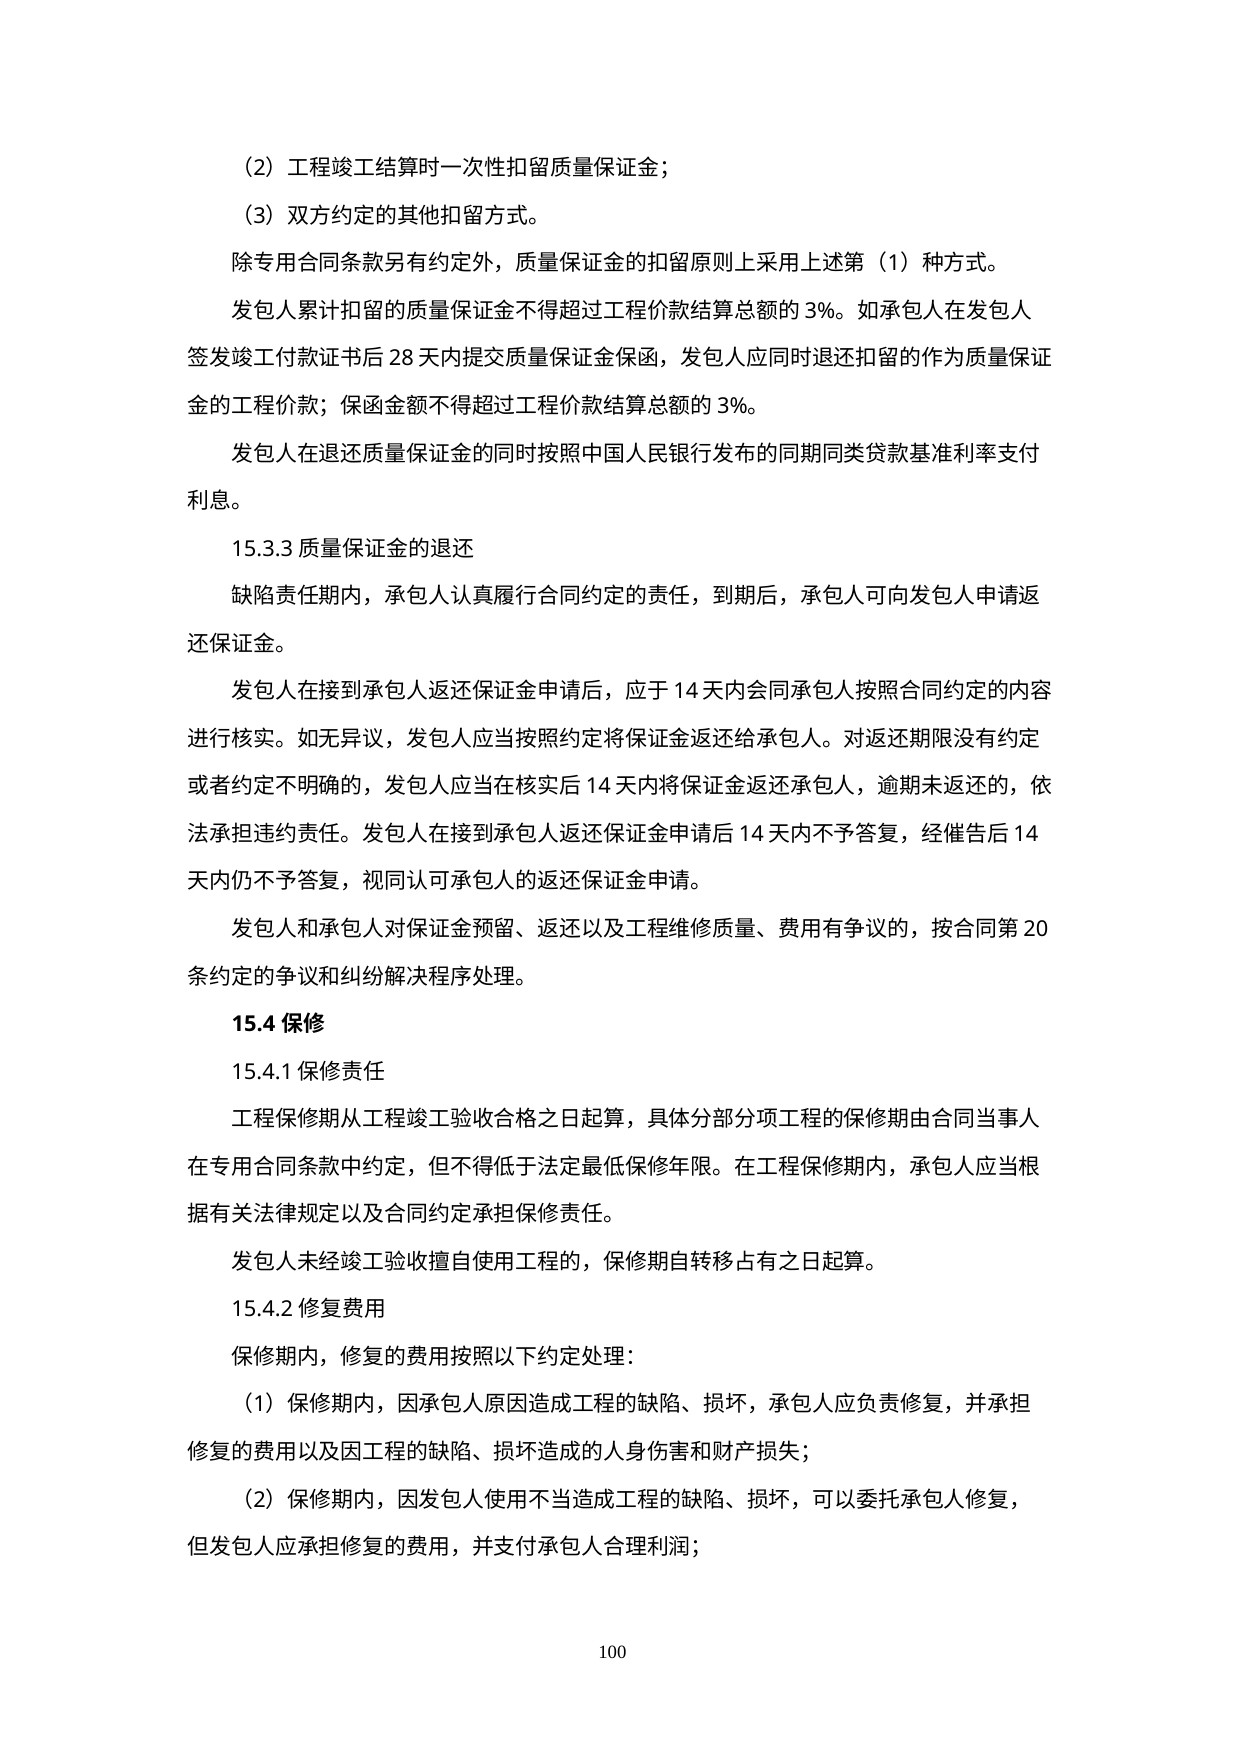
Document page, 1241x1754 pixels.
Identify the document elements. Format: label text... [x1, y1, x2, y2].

text 15.3.3 质量保证金的退还 [187, 531, 1053, 562]
text 15.4.1保修责任 [187, 1054, 1053, 1086]
text 发包人在退还质量保证金的同时按照中国人民银行发布的同期同类贷款基准利率支付利息。 [187, 436, 1053, 515]
text 15.4.2 修复费用 [187, 1291, 1053, 1323]
text 发包人累计扣留的质量保证金不得超过工程价款结算总额的3%。如承包人在发包人签发竣工付款证书后28天内提交质量保证金保函，发包人应同时退还扣留的作为质量保证金的工程价款；保函金额不得超过工程价款结算总额的3%。 [187, 293, 1053, 420]
text 工程保修期从工程竣工验收合格之日起算，具体分部分项工程的保修期由合同当事人在专用合同条款中约定，但不得低于法定最低保修年限。在工程保修期内，承包人应当根据有关法律规定以及合同约定承担保修责任。 [187, 1101, 1053, 1228]
text （2）保修期内，因发包人使用不当造成工程的缺陷、损坏，可以委托承包人修复，但发包人应承担修复的费用，并支付承包人合理利润； [187, 1482, 1053, 1561]
text 发包人未经竣工验收擅自使用工程的，保修期自转移占有之日起算。 [187, 1244, 1053, 1276]
text （3）双方约定的其他扣留方式。 [187, 198, 1053, 229]
text 保修期内，修复的费用按照以下约定处理： [187, 1339, 1053, 1371]
text 除专用合同条款另有约定外，质量保证金的扣留原则上采用上述第（1）种方式。 [187, 245, 1053, 277]
text 发包人和承包人对保证金预留、返还以及工程维修质量、费用有争议的，按合同第20条约定的争议和纠纷解决程序处理。 [187, 911, 1053, 990]
text 发包人在接到承包人返还保证金申请后，应于14天内会同承包人按照合同约定的内容进行核实。如无异议，发包人应当按照约定将保证金返还给承包人。对返还期限没有约定或者约定不明确的，发包人应当在核实后14天内将保证金返还承包人，逾期未返还的，依法承担违约责任。发包人在接到承包人返还保证金申请后14天内不予答复，经催告后14天内仍不予答复，视同认可承包人的返还保证金申请。 [187, 673, 1053, 895]
text 缺陷责任期内，承包人认真履行合同约定的责任，到期后，承包人可向发包人申请返还保证金。 [187, 578, 1053, 657]
text （2）工程竣工结算时一次性扣留质量保证金； [187, 150, 1053, 182]
subtitle 15.4 保修 [187, 1006, 1053, 1038]
text （1）保修期内，因承包人原因造成工程的缺陷、损坏，承包人应负责修复，并承担修复的费用以及因工程的缺陷、损坏造成的人身伤害和财产损失； [187, 1386, 1053, 1466]
